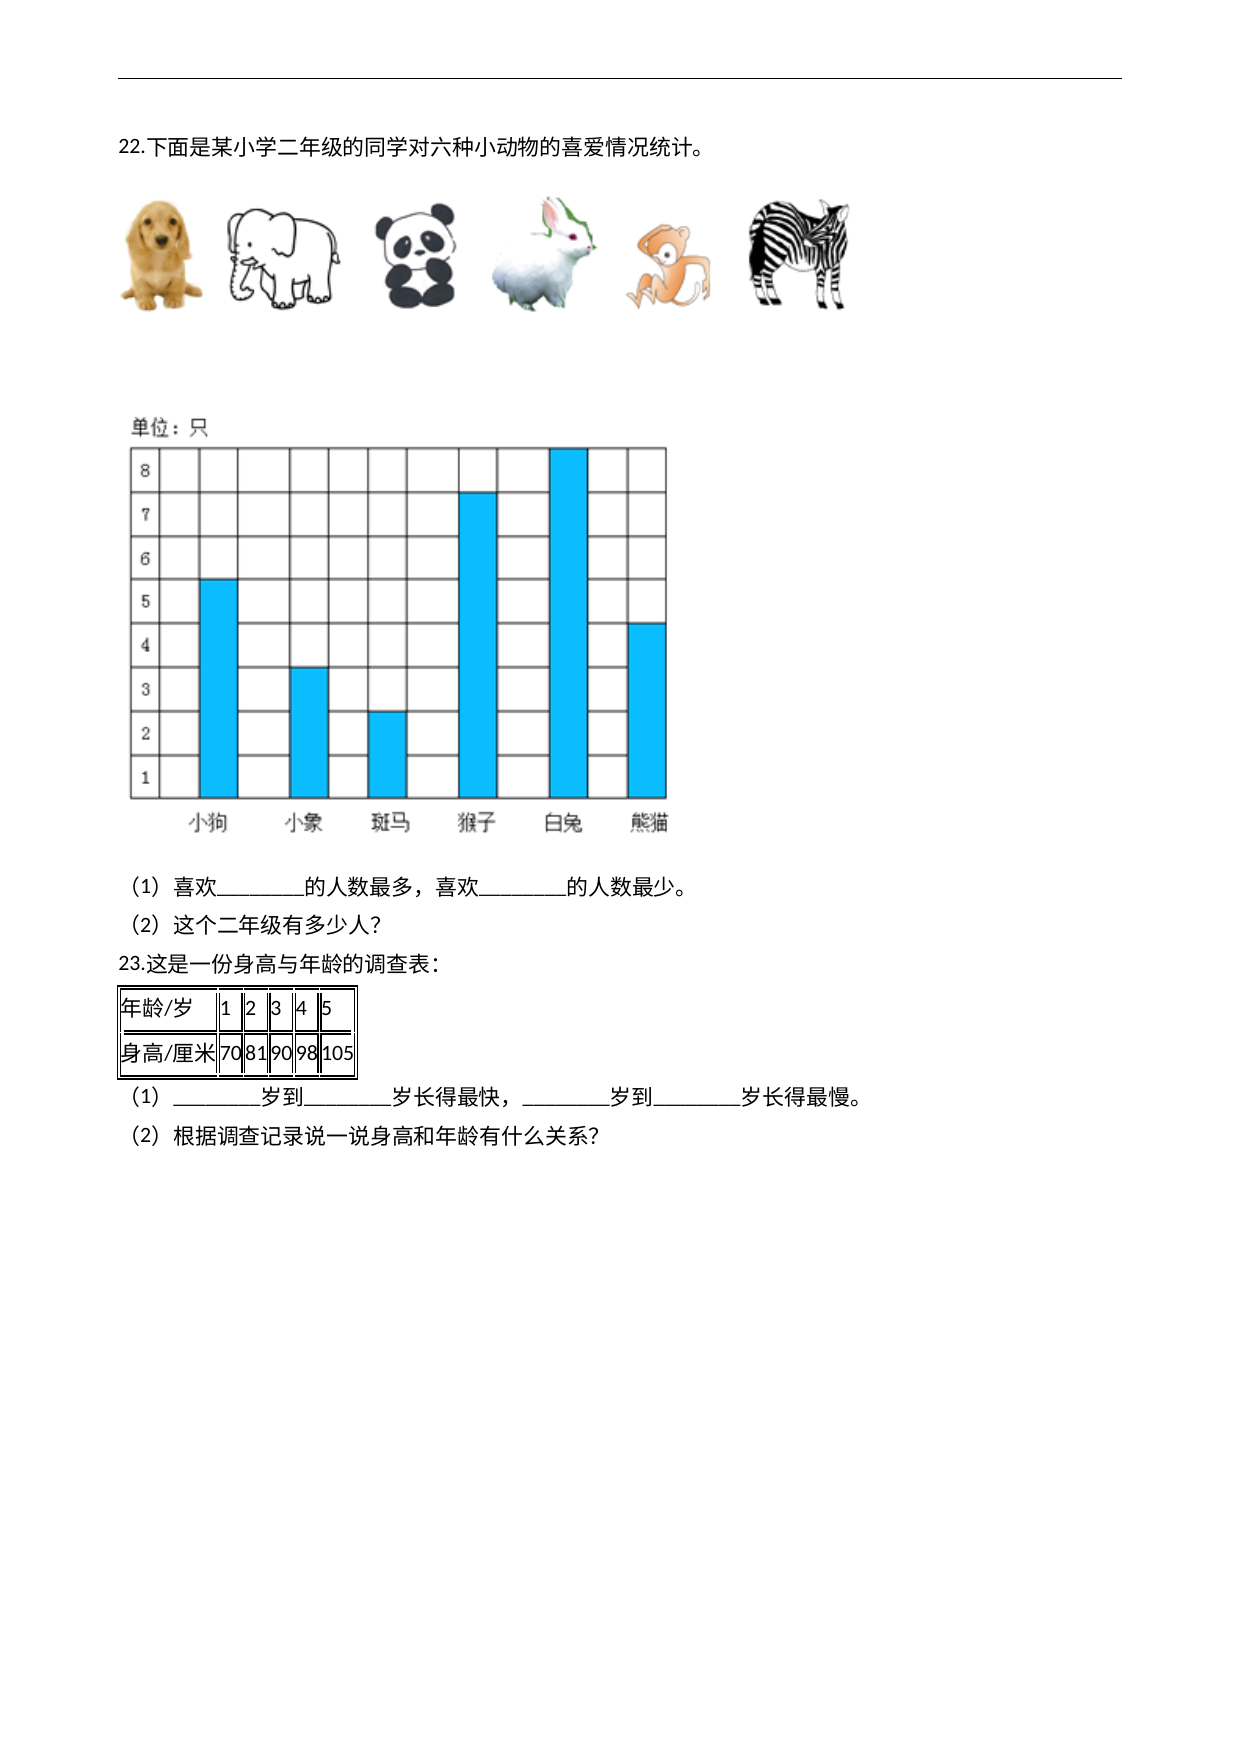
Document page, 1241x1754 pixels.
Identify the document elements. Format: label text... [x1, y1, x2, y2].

table_cell 98 [294, 1034, 319, 1075]
table_header 年龄/岁 [119, 987, 218, 1030]
table_header 3 [269, 987, 294, 1030]
picture [118, 187, 856, 315]
table_cell 105 [319, 1030, 356, 1075]
text （1）喜欢________的人数最多，喜欢________的人数最少。 [118, 869, 1122, 902]
table_header 1 [218, 989, 243, 1030]
table_cell 81 [243, 1030, 269, 1075]
table_header 5 [319, 987, 356, 1030]
table_cell 90 [269, 1030, 294, 1075]
table_cell 身高/厘米 [119, 1030, 218, 1075]
text （2）这个二年级有多少人？ [118, 908, 1122, 940]
text （1）________岁到________岁长得最快，________岁到________岁长得最慢。 [118, 1079, 1122, 1112]
text （2）根据调查记录说一说身高和年龄有什么关系？ [118, 1118, 1122, 1151]
table_cell 70 [218, 1034, 243, 1075]
table_header 2 [243, 987, 269, 1030]
table_header 4 [294, 989, 319, 1030]
text 23.这是一份身高与年龄的调查表： [118, 947, 1122, 979]
picture [118, 408, 678, 839]
